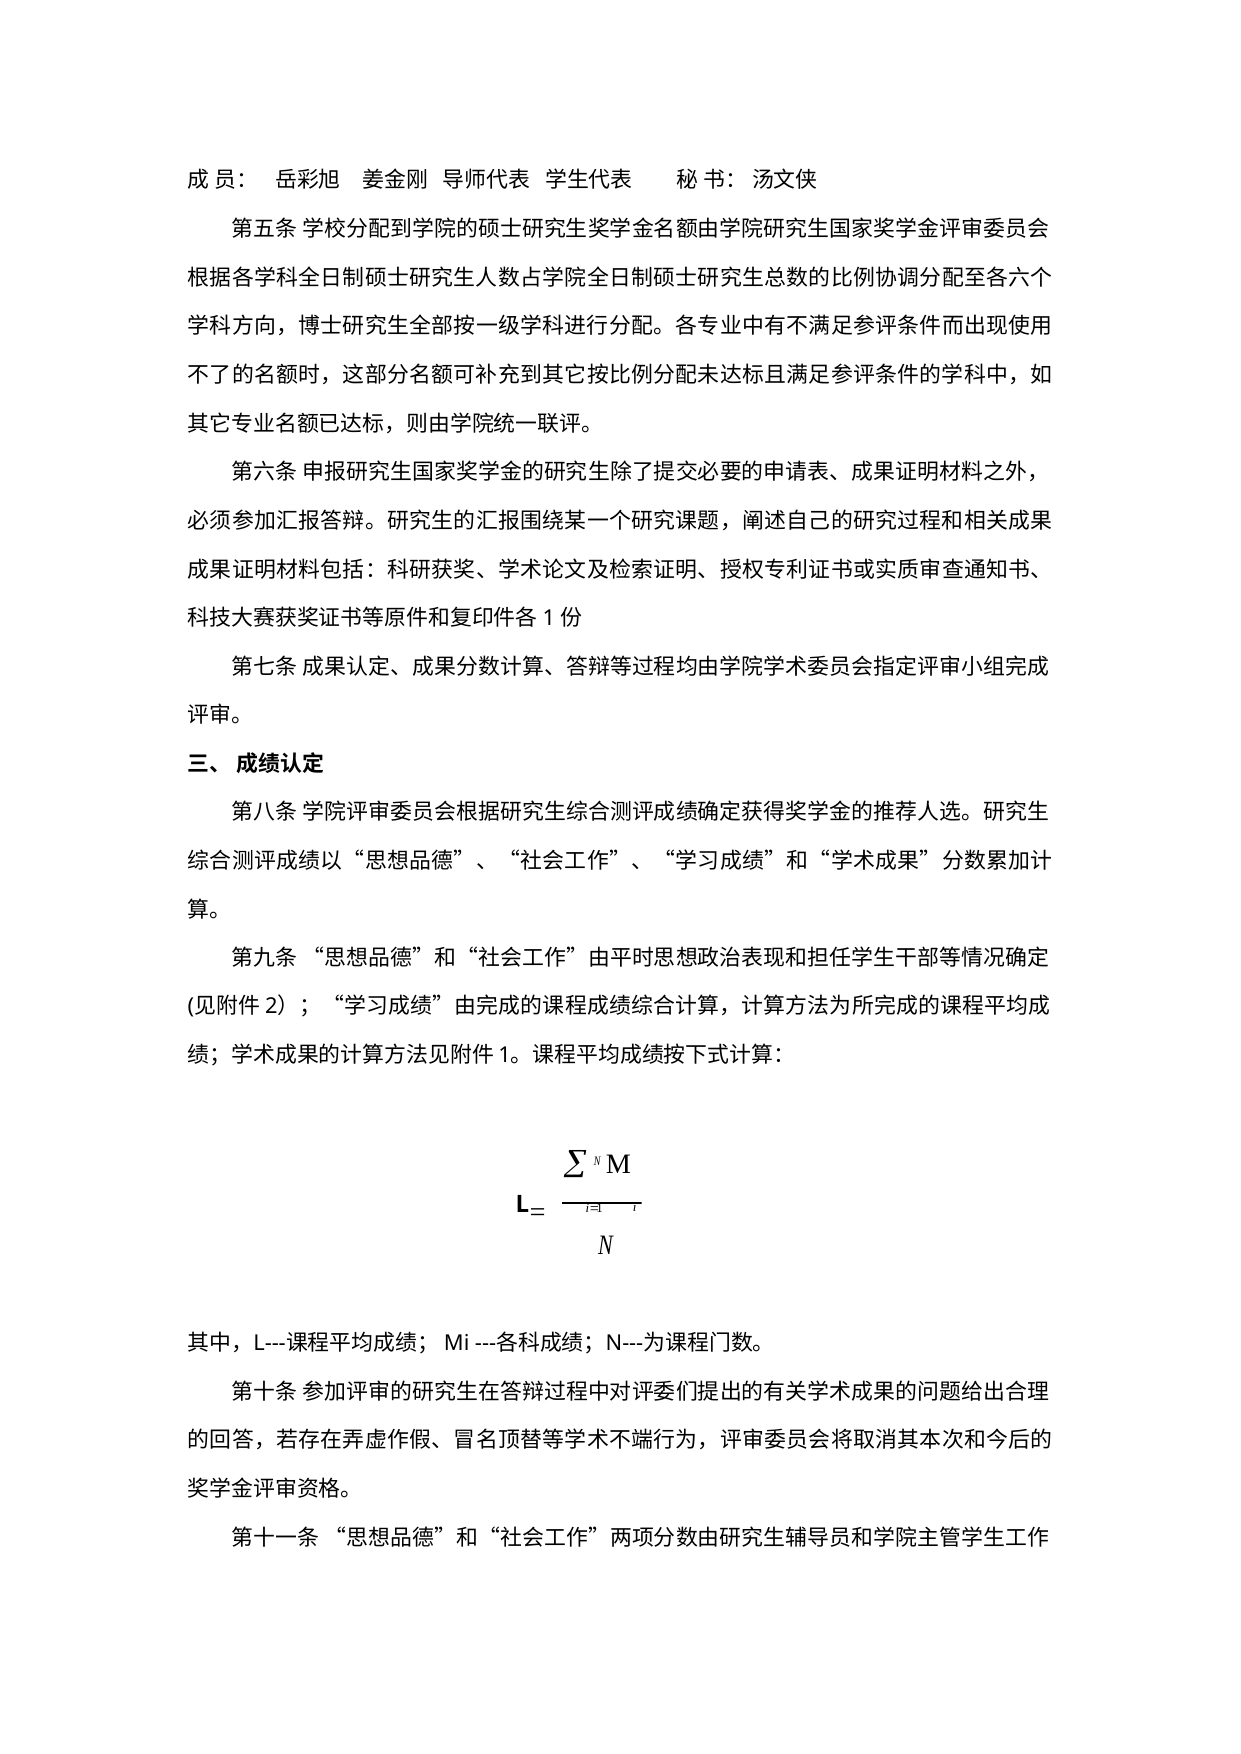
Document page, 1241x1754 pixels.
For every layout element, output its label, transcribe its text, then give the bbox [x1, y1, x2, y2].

text 第十条 参加评审的研究生在答辩过程中对评委们提出的有关学术成果的问题给出合理的回答，若存在弄虚作假、冒名顶替等学术不端行为，评审委员会将取消其本次和今后的奖学金评审资格。 [187, 1373, 1053, 1503]
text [187, 1519, 1053, 1552]
text 第五条 学校分配到学院的硕士研究生奖学金名额由学院研究生国家奖学金评审委员会根据各学科全日制硕士研究生人数占学院全日制硕士研究生总数的比例协调分配至各六个学科方向，博士研究生全部按一级学科进行分配。各专业中有不满足参评条件而出现使用不了的名额时，这部分名额可补充到其它按比例分配未达标且满足参评条件的学科中，如其它专业名额已达标，则由学院统一联评。 [187, 210, 1053, 438]
text 三、 成绩认定 [187, 745, 1053, 778]
text 成 员： 岳彩旭 姜金刚 导师代表 学生代表 秘 书： 汤文侠 [187, 162, 1053, 194]
text 第七条 成果认定、成果分数计算、答辩等过程均由学院学术委员会指定评审小组完成评审。 [187, 648, 1053, 729]
text 第八条 学院评审委员会根据研究生综合测评成绩确定获得奖学金的推荐人选。研究生综合测评成绩以“思想品德”、“社会工作”、“学习成绩”和“学术成果”分数累加计算。 [187, 794, 1053, 924]
text 第六条 申报研究生国家奖学金的研究生除了提交必要的申请表、成果证明材料之外，必须参加汇报答辩。研究生的汇报围绕某一个研究课题，阐述自己的研究过程和相关成果。成果证明材料包括：科研获奖、学术论文及检索证明、授权专利证书或实质审查通知书、科技大赛获奖证书等原件和复印件各 1 份 [187, 454, 1053, 632]
text 第九条 “思想品德”和“社会工作”由平时思想政治表现和担任学生干部等情况确定(见附件2）；“学习成绩”由完成的课程成绩综合计算，计算方法为所完成的课程平均成绩；学术成果的计算方法见附件1。课程平均成绩按下式计算： [187, 939, 1053, 1069]
text 其中，L---课程平均成绩； Mi ---各科成绩；N---为课程门数。 [187, 1325, 1053, 1357]
